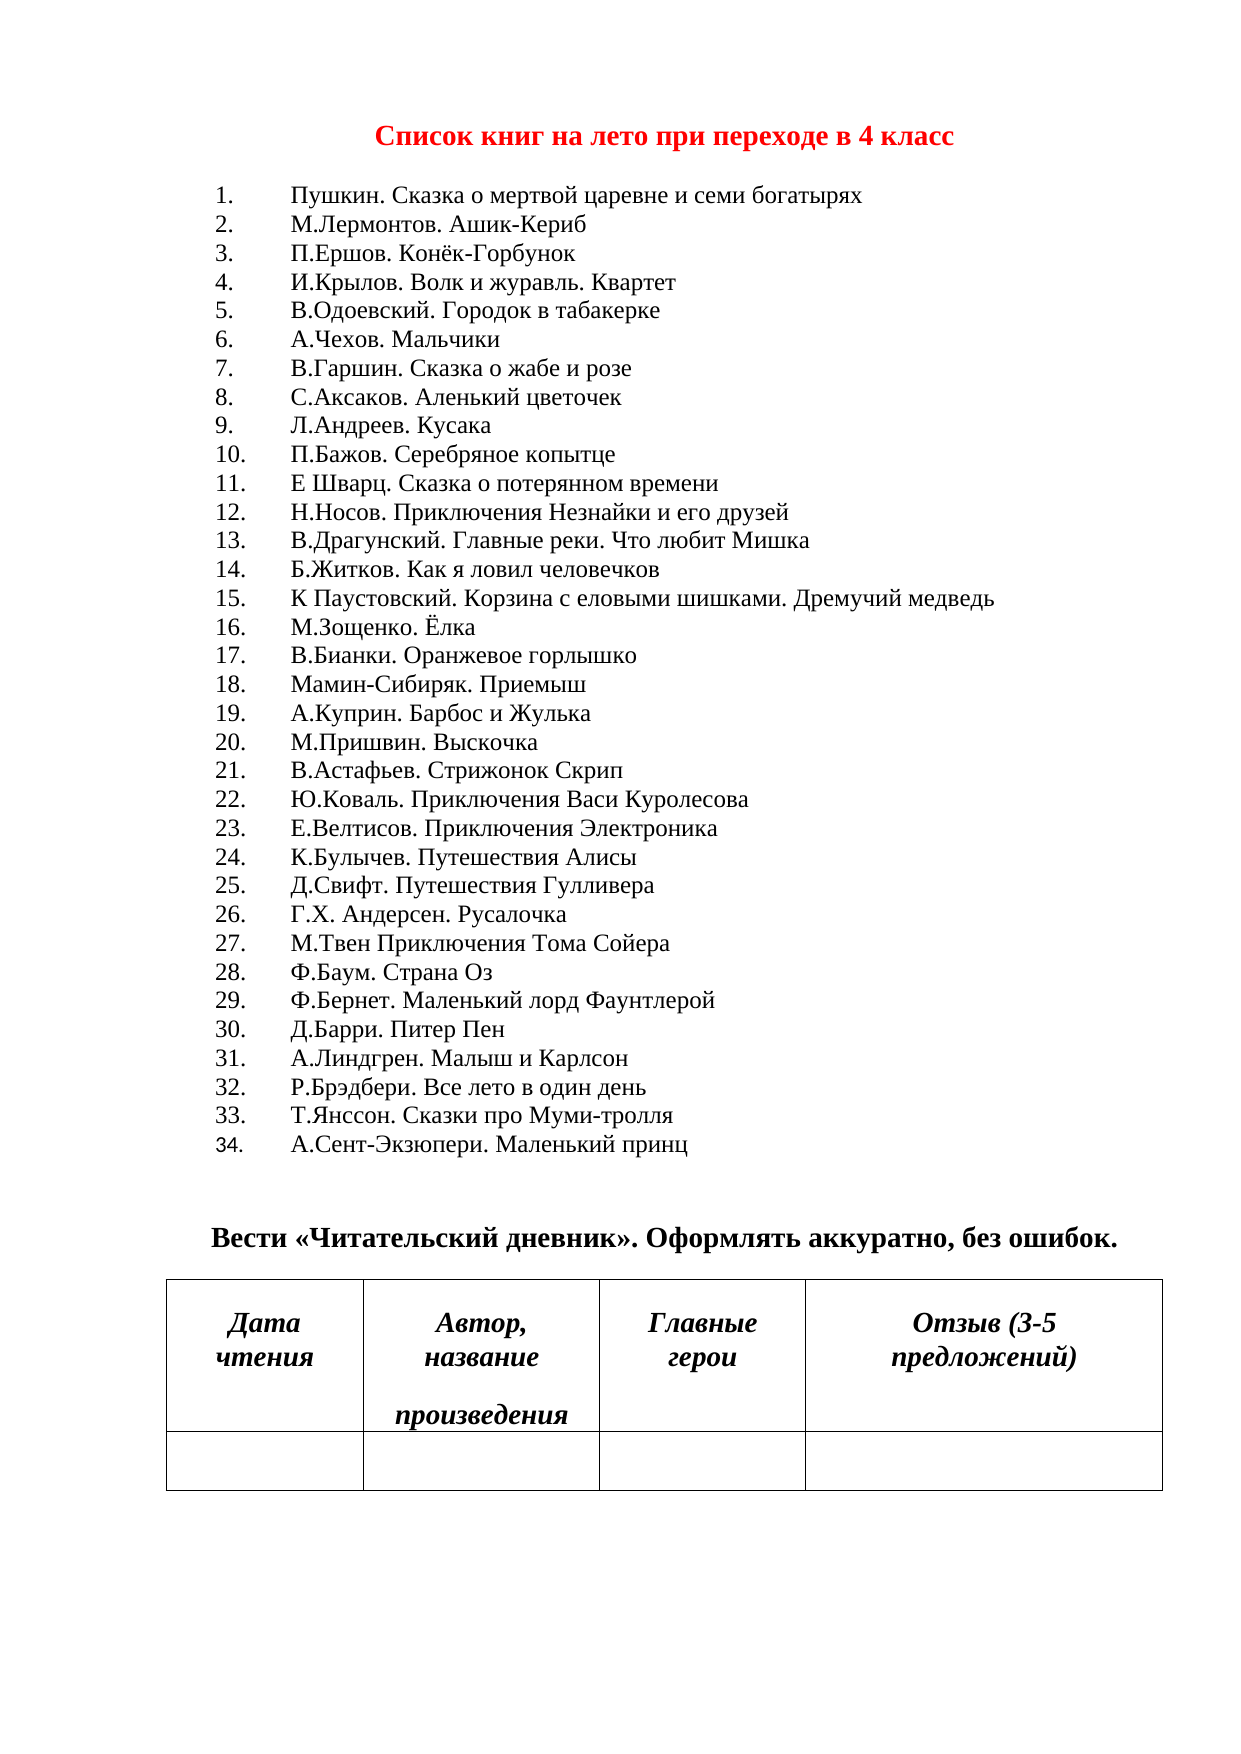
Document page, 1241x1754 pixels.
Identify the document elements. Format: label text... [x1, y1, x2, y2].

table_cell [806, 1432, 1162, 1490]
list  П.Бажов. Серебряное копытце [215, 439, 1152, 468]
list  К Паустовский. Корзина с еловыми шишками. Дремучий медведь [215, 583, 1152, 612]
list  К.Булычев. Путешествия Алисы [215, 842, 1152, 870]
list  Мамин-Сибиряк. Приемыш [215, 669, 1152, 698]
list  А.Сент-Экзюпери. Маленький принц [215, 1129, 1152, 1158]
list  Г.Х. Андерсен. Русалочка [215, 899, 1152, 928]
list  Ф.Бернет. Маленький лорд Фаунтлерой [215, 985, 1152, 1014]
table_header Автор, название произведения [364, 1280, 599, 1431]
list  В.Драгунский. Главные реки. Что любит Мишка [215, 525, 1152, 554]
list  Д.Барри. Питер Пен [215, 1014, 1152, 1043]
text Вести «Читательский дневник». Оформлять аккуратно, без ошибок. [177, 1220, 1152, 1253]
text Список книг на лето при переходе в 4 класс [177, 118, 1152, 152]
list  А.Куприн. Барбос и Жулька [215, 698, 1152, 727]
table_cell [600, 1432, 805, 1490]
list  Р.Брэдбери. Все лето в один день [215, 1072, 1152, 1100]
list  И.Крылов. Волк и журавль. Квартет [215, 267, 1152, 295]
list  Е Шварц. Сказка о потерянном времени [215, 468, 1152, 497]
list  Пушкин. Сказка о мертвой царевне и семи богатырях [215, 180, 1152, 209]
list  А.Линдгрен. Малыш и Карлсон [215, 1043, 1152, 1072]
list  А.Чехов. Мальчики [215, 324, 1152, 353]
list  Ю.Коваль. Приключения Васи Куролесова [215, 784, 1152, 813]
list  В.Астафьев. Стрижонок Скрип [215, 755, 1152, 784]
table_cell [364, 1432, 599, 1490]
table_header Главные герои [600, 1280, 805, 1431]
list  Н.Носов. Приключения Незнайки и его друзей [215, 497, 1152, 525]
list  М.Лермонтов. Ашик-Кериб [215, 209, 1152, 238]
table_cell [167, 1432, 363, 1490]
list  Б.Житков. Как я ловил человечков [215, 554, 1152, 583]
list  П.Ершов. Конёк-Горбунок [215, 238, 1152, 267]
list  Т.Янссон. Сказки про Муми-тролля [215, 1100, 1152, 1129]
list  С.Аксаков. Аленький цветочек [215, 382, 1152, 410]
table_header Дата чтения [167, 1280, 363, 1431]
table_header Отзыв (3-5 предложений) [806, 1280, 1162, 1431]
list  М.Твен Приключения Тома Сойера [215, 928, 1152, 957]
list  Ф.Баум. Страна Оз [215, 957, 1152, 985]
list  В.Бианки. Оранжевое горлышко [215, 640, 1152, 669]
list  В.Гаршин. Сказка о жабе и розе [215, 353, 1152, 382]
list  В.Одоевский. Городок в табакерке [215, 295, 1152, 324]
list  М.Пришвин. Выскочка [215, 727, 1152, 755]
list  М.Зощенко. Ёлка [215, 612, 1152, 640]
list  Д.Свифт. Путешествия Гулливера [215, 870, 1152, 899]
list  Е.Велтисов. Приключения Электроника [215, 813, 1152, 842]
list  Л.Андреев. Кусака [215, 410, 1152, 439]
